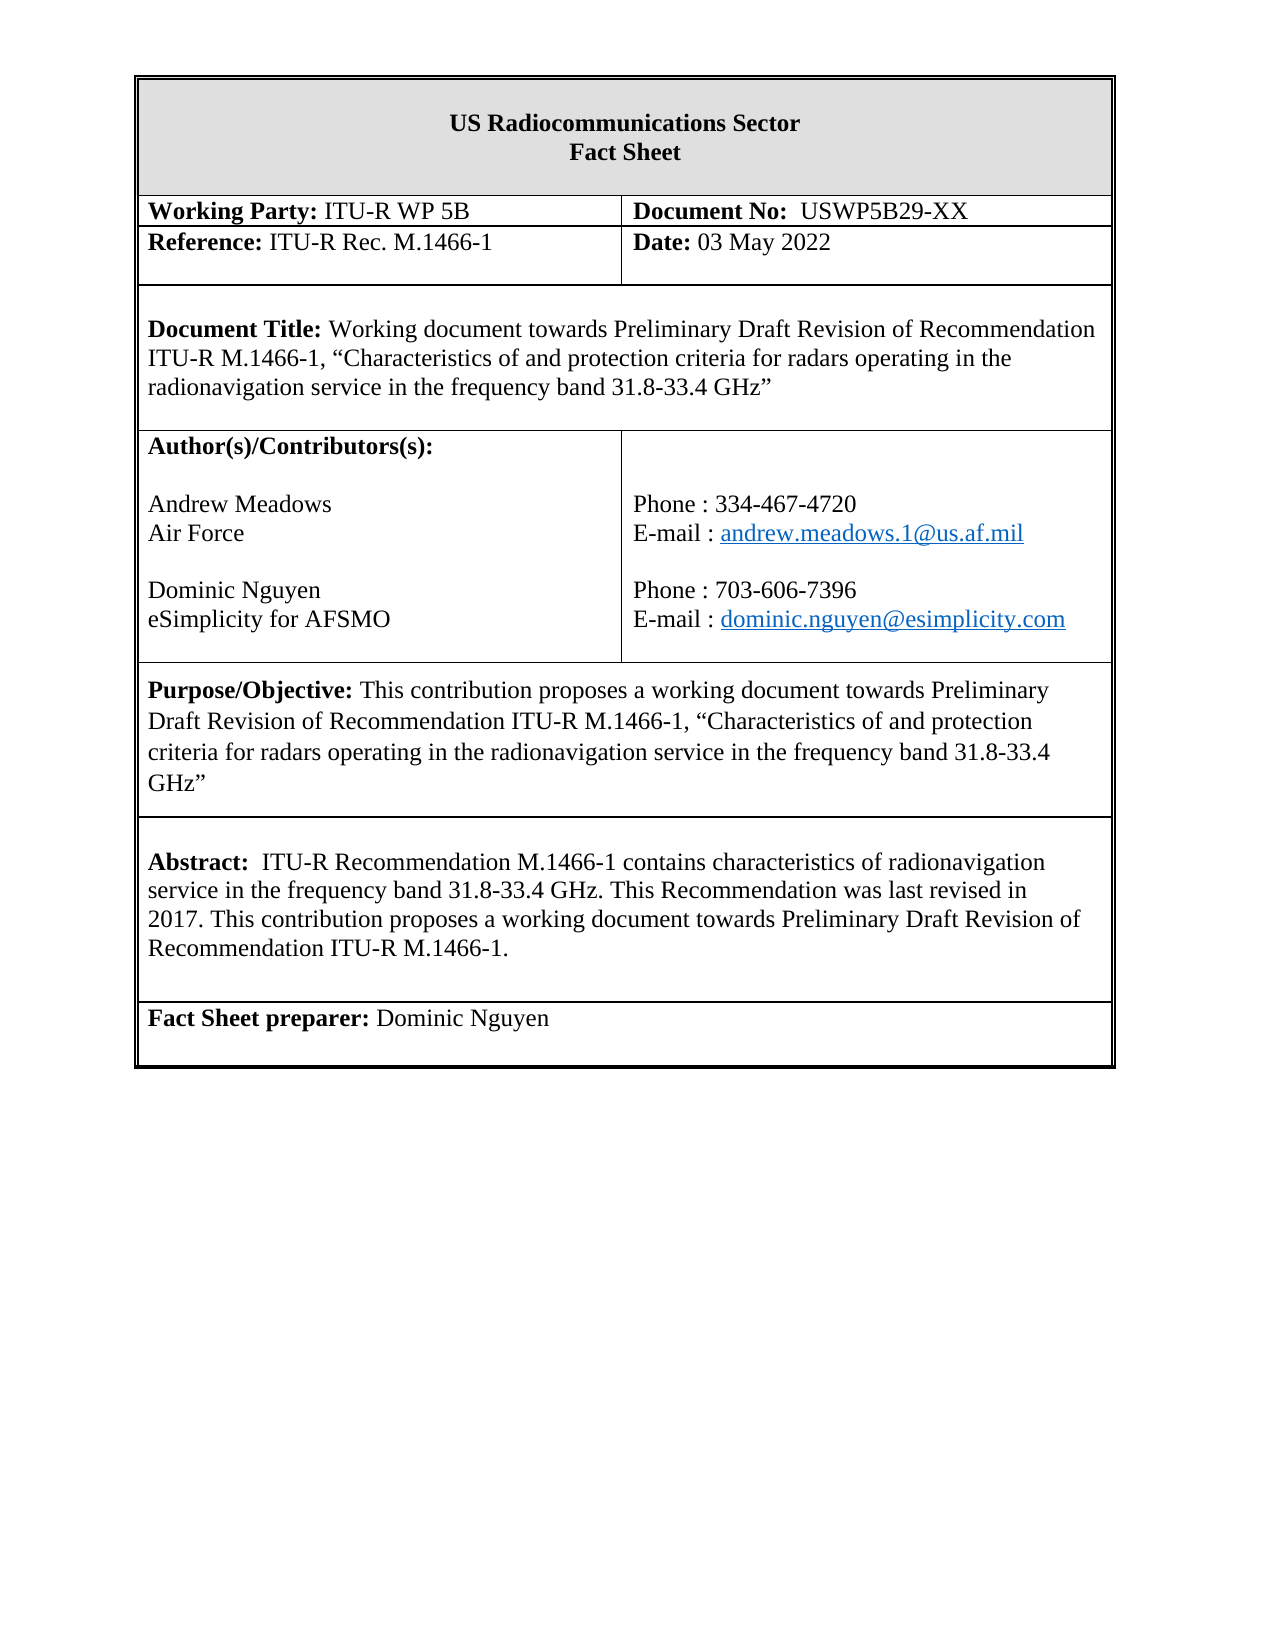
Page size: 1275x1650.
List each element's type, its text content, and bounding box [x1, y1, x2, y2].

table_cell Fact Sheet preparer: Dominic Nguyen [139, 1003, 1111, 1065]
table_cell Phone : 334-467-4720 E-mail : andrew.meadows.1@us.af.mil Phone : 703-606-7396 E-mail : dominic.nguyen@esimplicity.com [622, 431, 1111, 661]
table_cell Document Title: Working document towards Preliminary Draft Revision of Recommendation ITU-R M.1466-1, “Characteristics of and protection criteria for radars operating in the radionavigation service in the frequency band 31.8-33.4 GHz” [139, 286, 1111, 430]
table_cell Reference: ITU-R Rec. M.1466-1 [139, 227, 621, 284]
table_header US Radiocommunications Sector Fact Sheet [139, 80, 1111, 195]
table_cell Working Party: ITU-R WP 5B [139, 196, 621, 225]
table_cell Date: 03 May 2022 [622, 227, 1111, 284]
table_cell Author(s)/Contributors(s): Andrew Meadows Air Force Dominic Nguyen eSimplicity for AFSMO [139, 431, 621, 661]
table_cell Abstract: ITU-R Recommendation M.1466-1 contains characteristics of radionavigation service in the frequency band 31.8-33.4 GHz. This Recommendation was last revised in 2017. This contribution proposes a working document towards Preliminary Draft Revision of Recommendation ITU-R M.1466-1. [139, 818, 1111, 1001]
table_cell Document No: USWP5B29-XX [622, 196, 1111, 225]
table_cell Purpose/Objective: This contribution proposes a working document towards Preliminary Draft Revision of Recommendation ITU-R M.1466-1, “Characteristics of and protection criteria for radars operating in the radionavigation service in the frequency band 31.8-33.4 GHz” [139, 663, 1111, 816]
